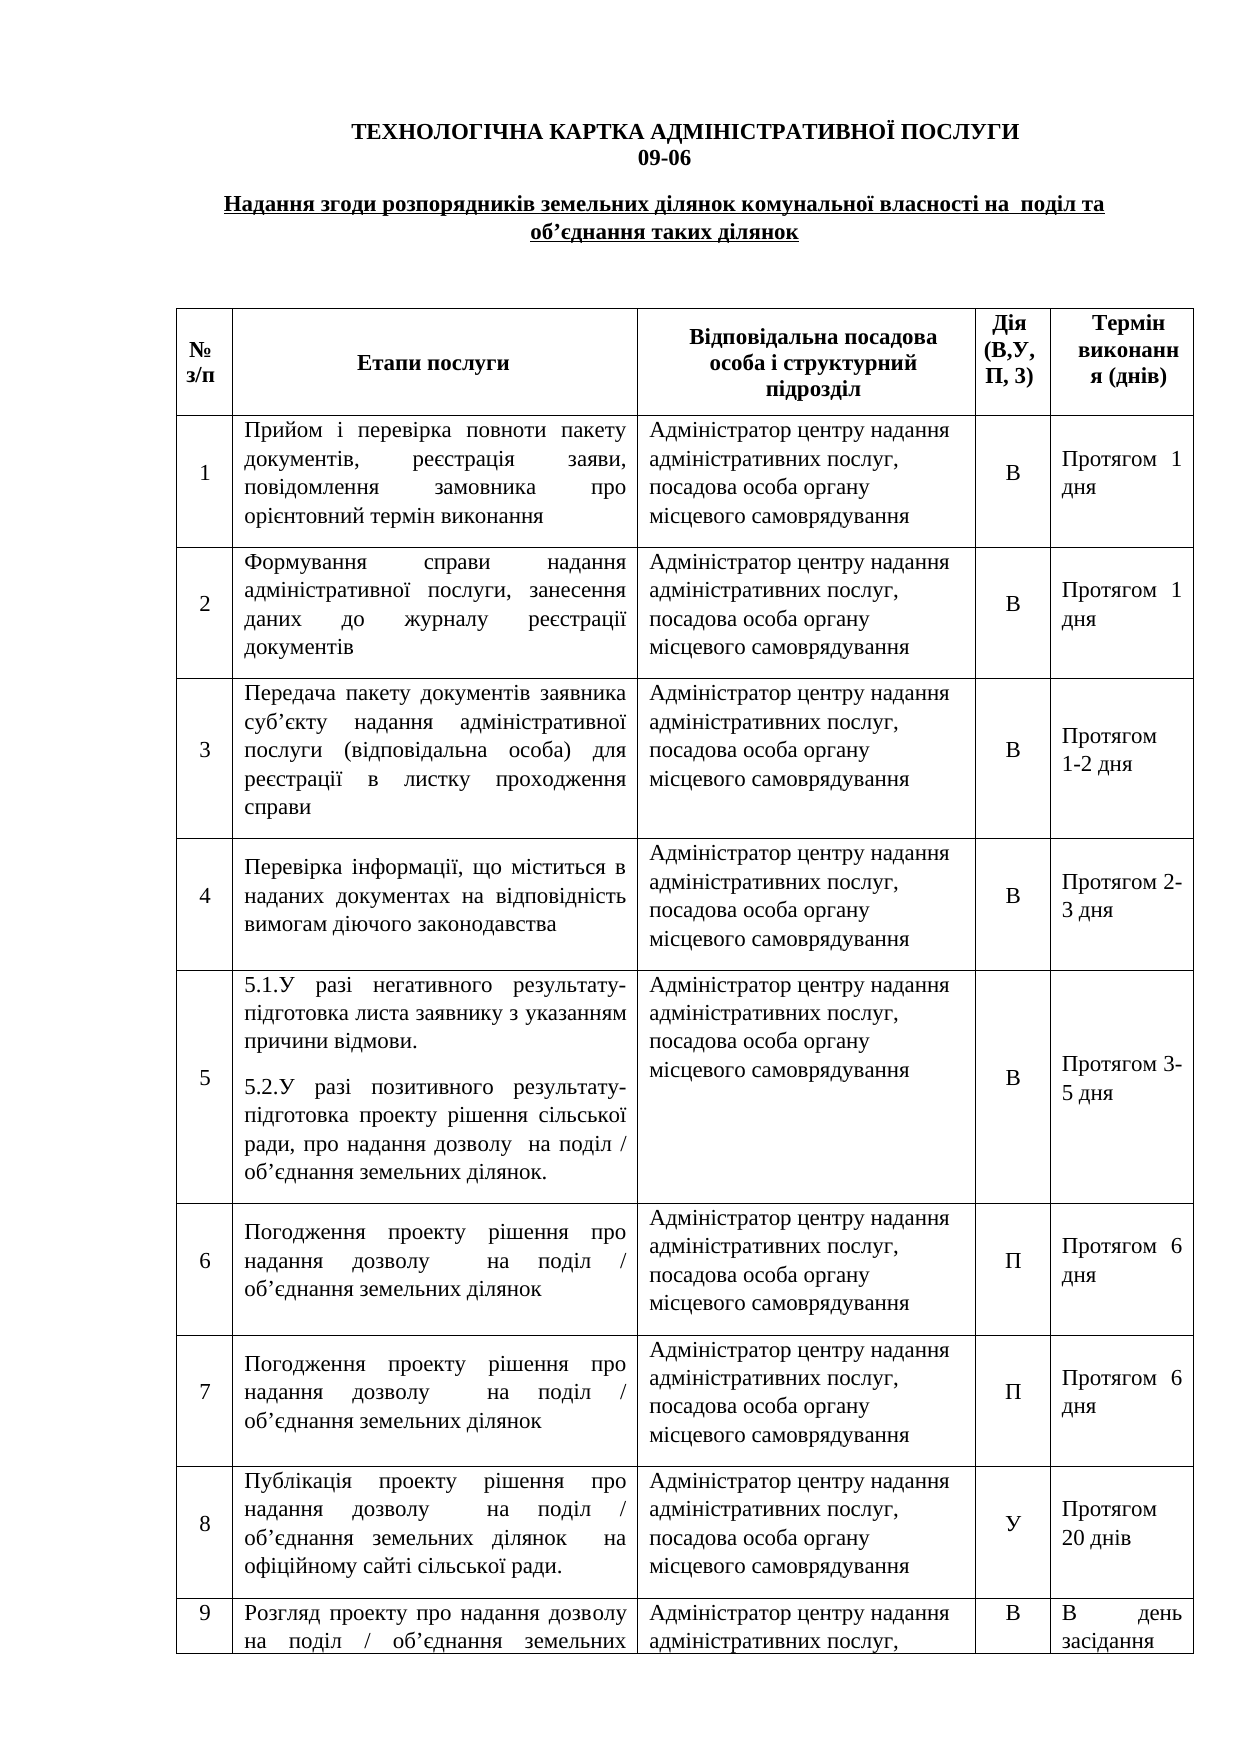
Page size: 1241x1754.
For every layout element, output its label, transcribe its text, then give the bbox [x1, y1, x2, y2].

table_cell Перевірка інформації, що міститься в наданих документах на відповідність вимогам діючого законодавства [233, 839, 637, 970]
table_cell 5.1.У разі негативного результату-підготовка листа заявнику з указанням причини відмови. 5.2.У разі позитивного результату-підготовка проекту рішення сільської ради, про надання дозволу на поділ / об’єднання земельних ділянок. [233, 971, 637, 1203]
table_cell В [976, 416, 1050, 547]
table_cell 7 [177, 1336, 232, 1466]
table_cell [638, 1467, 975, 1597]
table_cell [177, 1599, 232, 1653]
table_header Етапи послуги [233, 309, 637, 415]
table_cell Протягом 6 дня [1051, 1336, 1193, 1466]
table_cell В [976, 839, 1050, 970]
table_cell Формування справи надання адміністративної послуги, занесення даних до журналу реєстрації документів [233, 548, 637, 678]
table_cell 1 [177, 416, 232, 547]
table_cell В [976, 679, 1050, 838]
table_cell Протягом 6 дня [1051, 1204, 1193, 1334]
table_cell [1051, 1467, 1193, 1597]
table_header № з/п [177, 309, 232, 415]
table_cell 2 [177, 548, 232, 678]
table_cell Адміністратор центру надання адміністративних послуг, посадова особа органу місцевого самоврядування [638, 1204, 975, 1334]
table_cell Передача пакету документів заявника суб’єкту надання адміністративної послуги (відповідальна особа) для реєстрації в листку проходження справи [233, 679, 637, 838]
table_cell Погодження проекту рішення про надання дозволу на поділ / об’єднання земельних ділянок [233, 1336, 637, 1466]
table_cell П [976, 1204, 1050, 1334]
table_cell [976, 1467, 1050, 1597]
table_cell Адміністратор центру надання адміністративних послуг, посадова особа органу місцевого самоврядування [638, 1336, 975, 1466]
table_header Дія (В,У, П, 3) [976, 309, 1050, 415]
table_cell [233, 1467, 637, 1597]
table_cell Прийом і перевірка повноти пакету документів, реєстрація заяви, повідомлення замовника про орієнтовний термін виконання [233, 416, 637, 547]
table_header Відповідальна посадова особа і структурний підрозділ [638, 309, 975, 415]
table_cell Протягом 1-2 дня [1051, 679, 1193, 838]
table_cell Протягом 1 дня [1051, 548, 1193, 678]
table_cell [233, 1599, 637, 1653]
table_cell 5 [177, 971, 232, 1203]
table_cell 8 [177, 1467, 232, 1597]
table_cell Протягом 1 дня [1051, 416, 1193, 547]
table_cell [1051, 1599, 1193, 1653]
table_cell В [976, 971, 1050, 1203]
text Надання згоди розпорядників земельних ділянок комунальної власності на поділ та об’єднання таких ділянок [177, 189, 1152, 244]
table_cell Адміністратор центру надання адміністративних послуг, посадова особа органу місцевого самоврядування [638, 679, 975, 838]
text ТЕХНОЛОГІЧНА КАРТКА АДМІНІСТРАТИВНОЇ ПОСЛУГИ [215, 118, 1152, 144]
table_cell Протягом 2-3 дня [1051, 839, 1193, 970]
text 09-06 [177, 144, 1152, 171]
table_header Термін виконання (днів) [1051, 309, 1193, 415]
table_cell Адміністратор центру надання адміністративних послуг, посадова особа органу місцевого самоврядування [638, 548, 975, 678]
table_cell Протягом 3-5 дня [1051, 971, 1193, 1203]
table_cell 6 [177, 1204, 232, 1334]
table_cell В [976, 548, 1050, 678]
table_cell Погодження проекту рішення про надання дозволу на поділ / об’єднання земельних ділянок [233, 1204, 637, 1334]
table_cell Адміністратор центру надання адміністративних послуг, посадова особа органу місцевого самоврядування [638, 416, 975, 547]
table_cell Адміністратор центру надання адміністративних послуг, посадова особа органу місцевого самоврядування [638, 971, 975, 1203]
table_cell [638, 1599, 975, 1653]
table_cell Адміністратор центру надання адміністративних послуг, посадова особа органу місцевого самоврядування [638, 839, 975, 970]
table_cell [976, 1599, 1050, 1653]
table_cell 4 [177, 839, 232, 970]
table_cell П [976, 1336, 1050, 1466]
table_cell 3 [177, 679, 232, 838]
